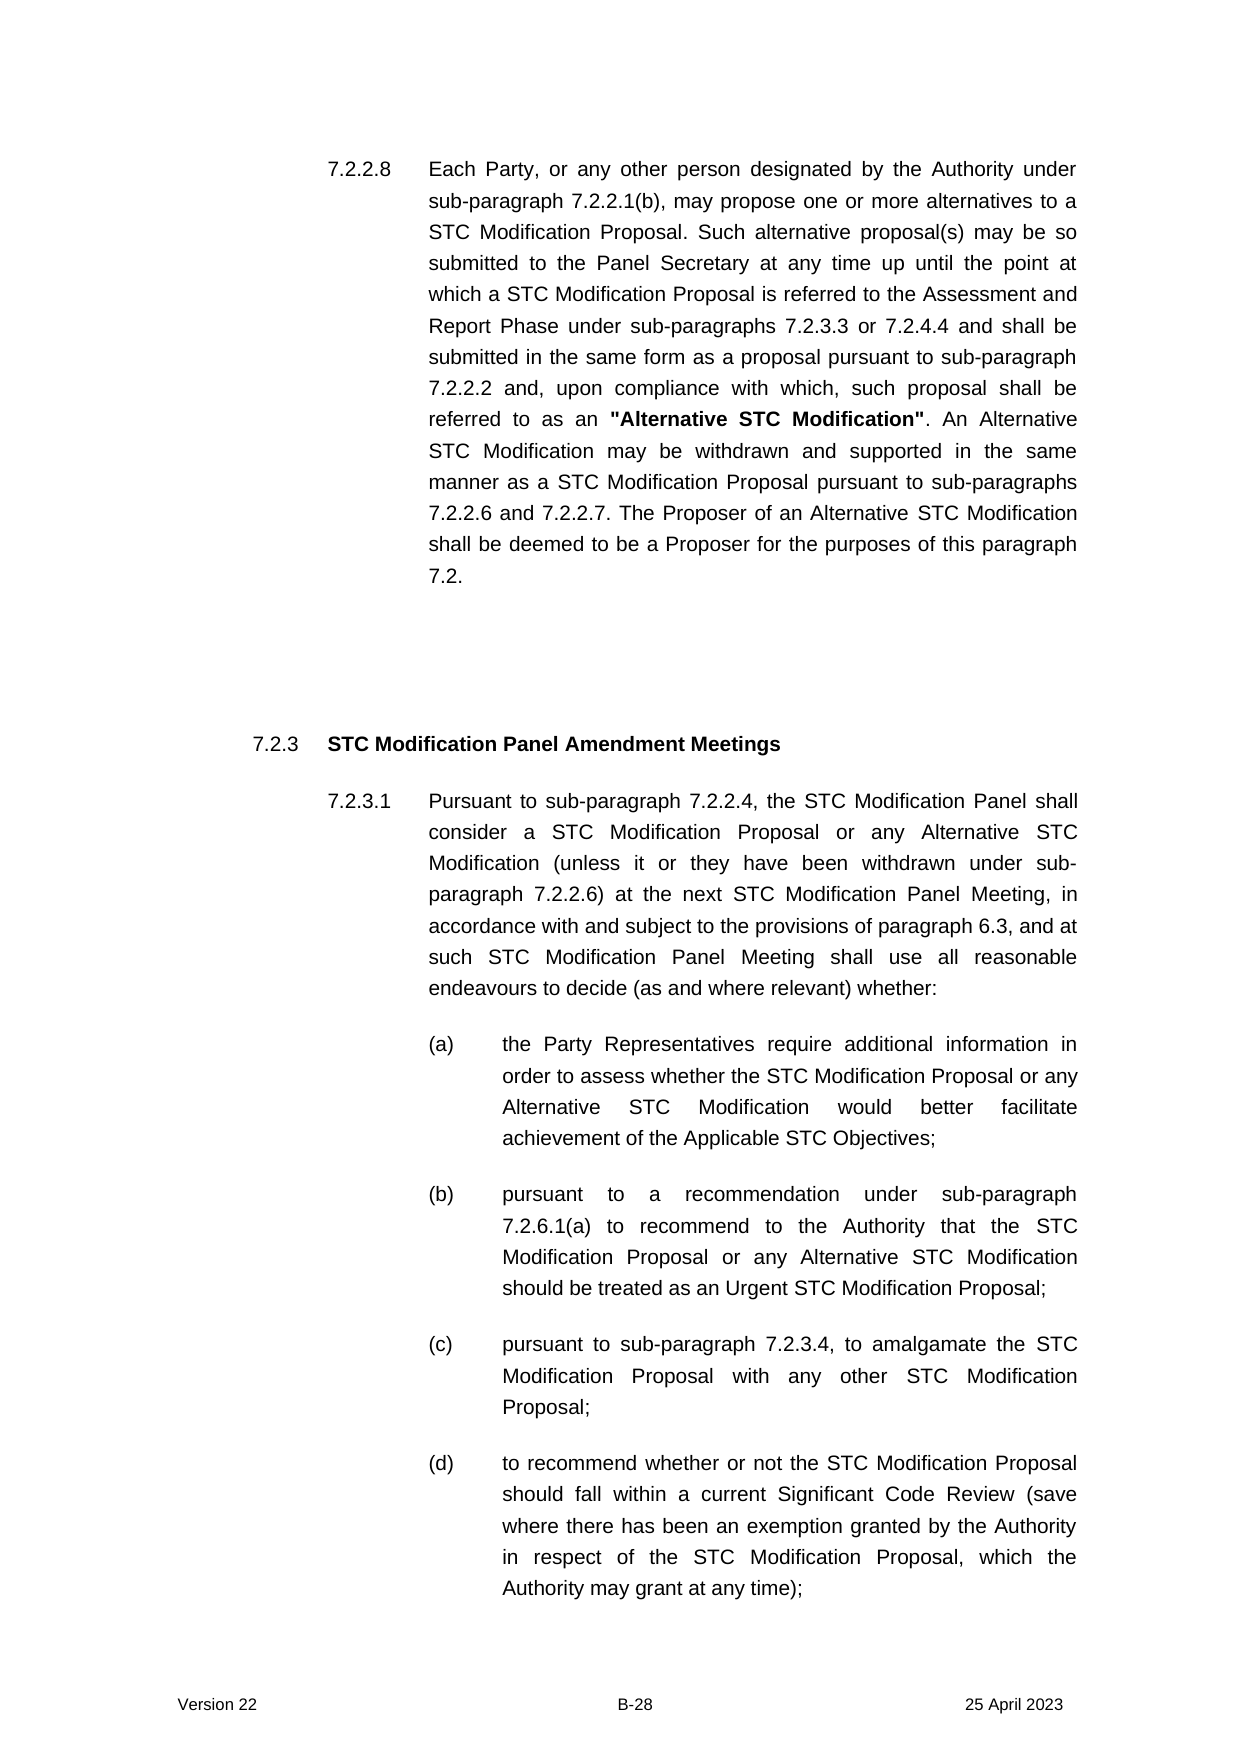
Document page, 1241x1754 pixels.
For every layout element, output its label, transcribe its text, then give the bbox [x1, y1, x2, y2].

text 7.2.2.8 Each Party, or any other person designated by the Authority under sub-paragraph 7.2.2.1(b), may propose one or more alternatives to a STC Modification Proposal. Such alternative proposal(s) may be so submitted to the Panel Secretary at any time up until the point at which a STC Modification Proposal is referred to the Assessment and Report Phase under sub-paragraphs 7.2.3.3 or 7.2.4.4 and shall be submitted in the same form as a proposal pursuant to sub-paragraph 7.2.2.2 and, upon compliance with which, such proposal shall be referred to as an "Alternative STC Modification". An Alternative STC Modification may be withdrawn and supported in the same manner as a STC Modification Proposal pursuant to sub-paragraphs 7.2.2.6 and 7.2.2.7. The Proposer of an Alternative STC Modification shall be deemed to be a Proposer for the purposes of this paragraph 7.2. [327, 150, 1078, 587]
text (b) pursuant to a recommendation under sub-paragraph 7.2.6.1(a) to recommend to the Authority that the STC Modification Proposal or any Alternative STC Modification should be treated as an Urgent STC Modification Proposal; [428, 1175, 1078, 1300]
text 7.2.3.1 Pursuant to sub-paragraph 7.2.2.4, the STC Modification Panel shall consider a STC Modification Proposal or any Alternative STC Modification (unless it or they have been withdrawn under sub-paragraph 7.2.2.6) at the next STC Modification Panel Meeting, in accordance with and subject to the provisions of paragraph 6.3, and at such STC Modification Panel Meeting shall use all reasonable endeavours to decide (as and where relevant) whether: [327, 781, 1078, 1000]
text (a) the Party Representatives require additional information in order to assess whether the STC Modification Proposal or any Alternative STC Modification would better facilitate achievement of the Applicable STC Objectives; [428, 1025, 1078, 1150]
text 7.2.3 STC Modification Panel Amendment Meetings [177, 725, 1078, 756]
text (c) pursuant to sub-paragraph 7.2.3.4, to amalgamate the STC Modification Proposal with any other STC Modification Proposal; [428, 1325, 1078, 1419]
text (d) to recommend whether or not the STC Modification Proposal should fall within a current Significant Code Review (save where there has been an exemption granted by the Authority in respect of the STC Modification Proposal, which the Authority may grant at any time); [428, 1444, 1078, 1600]
